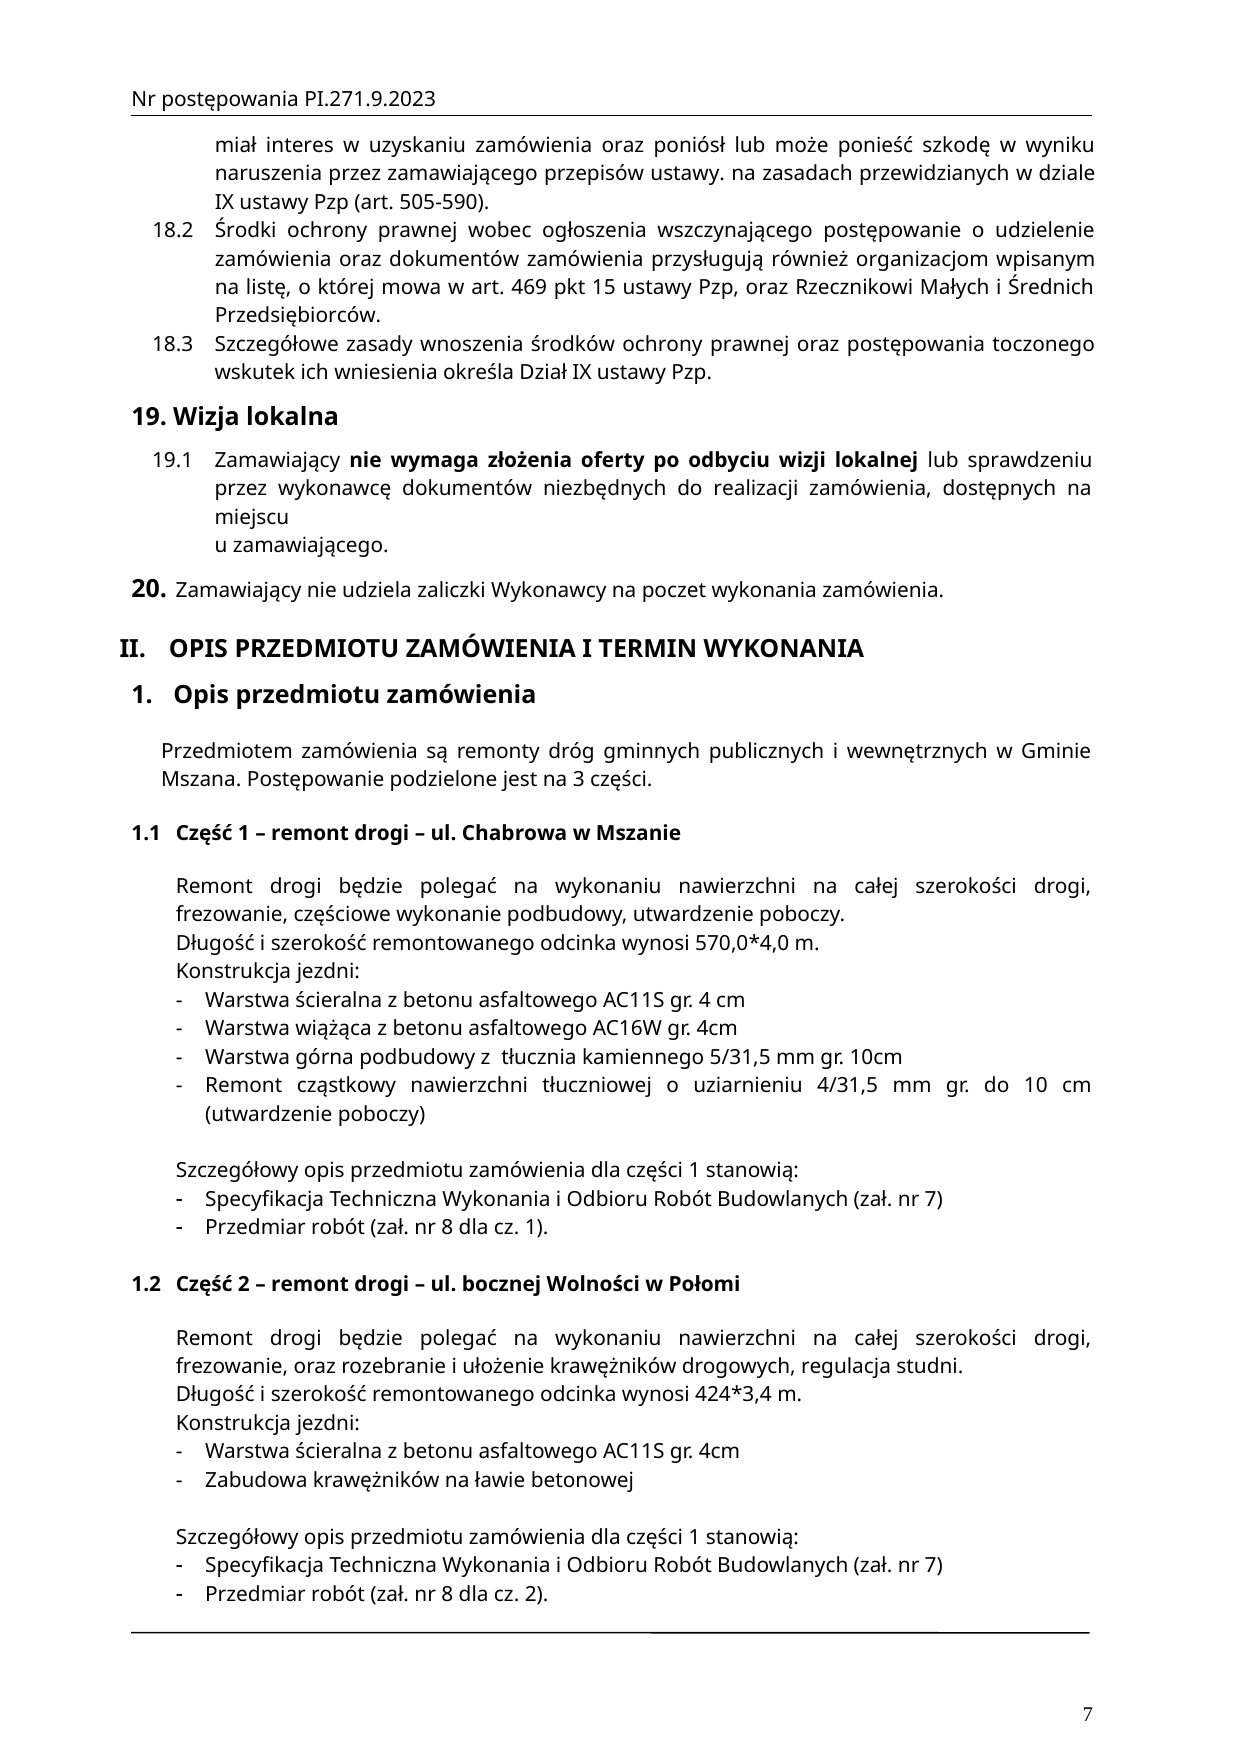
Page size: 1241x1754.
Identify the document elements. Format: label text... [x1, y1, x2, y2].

text Remont drogi będzie polegać na wykonaniu nawierzchni na całej szerokości drogi, frezowanie, oraz rozebranie i ułożenie krawężników drogowych, regulacja studni. [176, 1323, 1092, 1379]
list Specyfikacja Techniczna Wykonania i Odbioru Robót Budowlanych (zał. nr 7) [176, 1184, 1092, 1212]
text - Warstwa górna podbudowy z tłucznia kamiennego 5/31,5 mm gr. 10cm [176, 1042, 1092, 1070]
subtitle Przedmiotem zamówienia są remonty dróg gminnych publicznych i wewnętrznych w Gminie Mszana. Postępowanie podzielone jest na 3 części. [161, 736, 1092, 793]
list Przedmiar robót (zał. nr 8 dla cz. 2). [176, 1579, 1092, 1607]
text - Remont cząstkowy nawierzchni tłuczniowej o uziarnieniu 4/31,5 mm gr. do 10 cm (utwardzenie poboczy) [176, 1070, 1092, 1127]
subtitle Wizja lokalna [131, 398, 1092, 432]
subtitle Zamawiający nie udziela zaliczki Wykonawcy na poczet wykonania zamówienia. [131, 571, 1092, 605]
text - Zabudowa krawężników na ławie betonowej [176, 1465, 1092, 1493]
list Część 1 – remont drogi – ul. Chabrowa w Mszanie [131, 818, 1092, 846]
list Specyfikacja Techniczna Wykonania i Odbioru Robót Budowlanych (zał. nr 7) [176, 1550, 1092, 1579]
list Środki ochrony prawnej wobec ogłoszenia wszczynającego postępowanie o udzielenie zamówienia oraz dokumentów zamówienia przysługują również organizacjom wpisanym na listę, o której mowa w art. 469 pkt 15 ustawy Pzp, oraz Rzecznikowi Małych i Średnich Przedsiębiorców. [152, 215, 1096, 329]
text Długość i szerokość remontowanego odcinka wynosi 570,0*4,0 m. [176, 928, 1092, 956]
list Szczegółowe zasady wnoszenia środków ochrony prawnej oraz postępowania toczonego wskutek ich wniesienia określa Dział IX ustawy Pzp. [152, 329, 1096, 386]
list Część 2 – remont drogi – ul. bocznej Wolności w Połomi [131, 1269, 1092, 1298]
list Zamawiający nie wymaga złożenia oferty po odbyciu wizji lokalnej lub sprawdzeniu przez wykonawcę dokumentów niezbędnych do realizacji zamówienia, dostępnych na miejscu u zamawiającego. [152, 445, 1092, 559]
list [152, 130, 1096, 215]
list Przedmiar robót (zał. nr 8 dla cz. 1). [176, 1212, 1092, 1241]
text - Warstwa ścieralna z betonu asfaltowego AC11S gr. 4cm [176, 1436, 1092, 1465]
text Szczegółowy opis przedmiotu zamówienia dla części 1 stanowią: [176, 1522, 1092, 1550]
text Remont drogi będzie polegać na wykonaniu nawierzchni na całej szerokości drogi, frezowanie, częściowe wykonanie podbudowy, utwardzenie poboczy. [176, 871, 1092, 928]
text - Warstwa ścieralna z betonu asfaltowego AC11S gr. 4 cm [176, 985, 1092, 1013]
subtitle Opis przedmiotu zamówienia [131, 677, 1092, 711]
subtitle OPIS PRZEDMIOTU ZAMÓWIENIA I TERMIN WYKONANIA [146, 630, 1092, 664]
text Szczegółowy opis przedmiotu zamówienia dla części 1 stanowią: [176, 1156, 1092, 1184]
text Długość i szerokość remontowanego odcinka wynosi 424*3,4 m. [176, 1379, 1092, 1408]
text - Warstwa wiążąca z betonu asfaltowego AC16W gr. 4cm [176, 1013, 1092, 1042]
text Konstrukcja jezdni: [176, 956, 1092, 985]
text Konstrukcja jezdni: [176, 1408, 1092, 1436]
